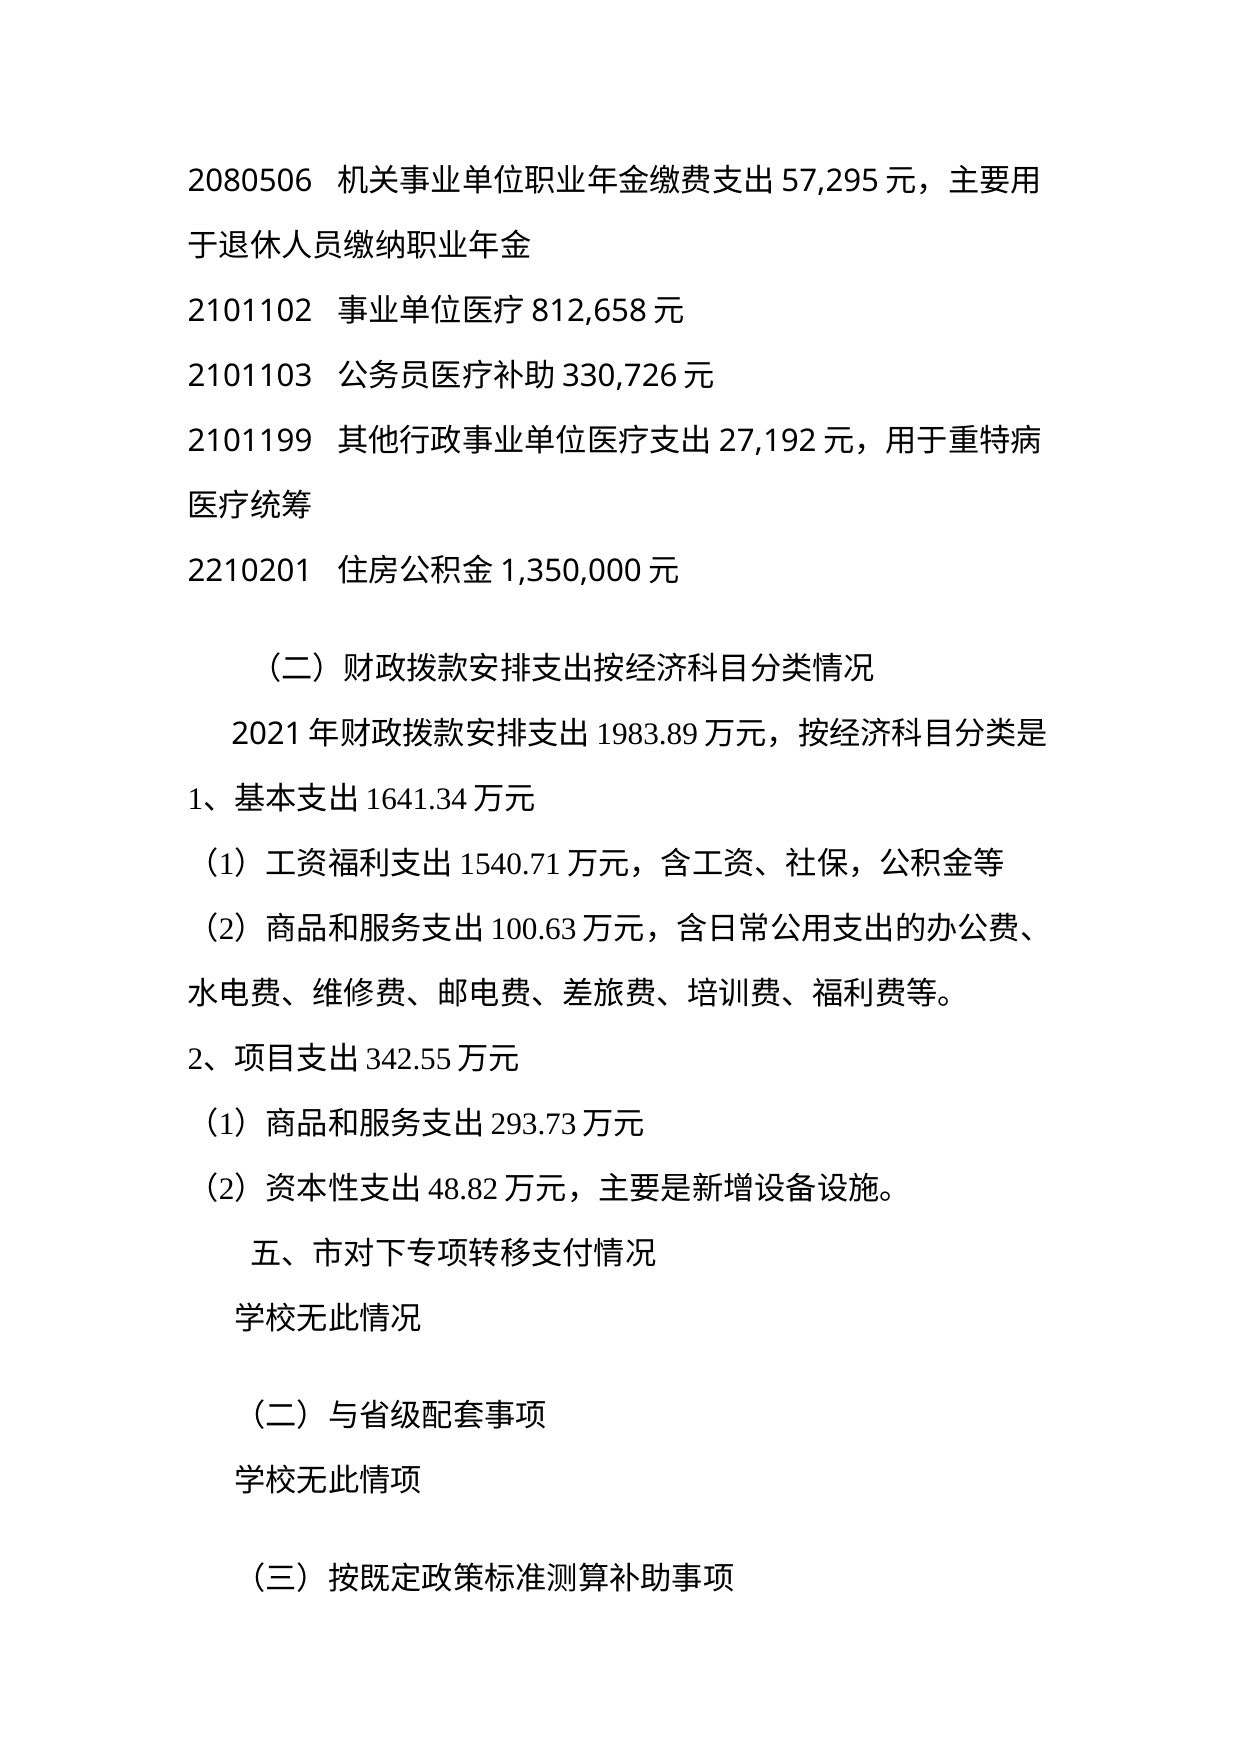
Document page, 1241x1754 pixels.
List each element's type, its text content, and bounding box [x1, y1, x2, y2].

text （1）工资福利支出1540.71万元，含工资、社保，公积金等 [187, 828, 1053, 893]
text 2101102 事业单位医疗 812,658元 [187, 276, 1053, 341]
text （1）商品和服务支出293.73万元 [187, 1088, 1053, 1153]
text 2080506 机关事业单位职业年金缴费支出 57,295元，主要用于退休人员缴纳职业年金 [187, 146, 1053, 276]
text 1、基本支出1641.34万元 [187, 763, 1053, 828]
text 学校无此情况 [187, 1283, 1053, 1348]
text 2101103 公务员医疗补助330,726元 [187, 341, 1053, 406]
text 五、市对下专项转移支付情况 [187, 1218, 1053, 1283]
text 2210201 住房公积金 1,350,000元 [187, 536, 1053, 601]
text （2）商品和服务支出100.63万元，含日常公用支出的办公费、水电费、维修费、邮电费、差旅费、培训费、福利费等。 [187, 893, 1053, 1023]
text （二）与省级配套事项 [187, 1381, 1053, 1446]
text 学校无此情项 [187, 1446, 1053, 1511]
text 2021年财政拨款安排支出1983.89万元，按经济科目分类是 [231, 698, 1053, 763]
text （三）按既定政策标准测算补助事项 [187, 1543, 1053, 1608]
list 财政拨款安排支出按经济科目分类情况 [187, 633, 1053, 698]
text 2、项目支出342.55万元 [187, 1023, 1053, 1088]
text 2101199 其他行政事业单位医疗支出 27,192元，用于重特病医疗统筹 [187, 406, 1053, 536]
text （2）资本性支出48.82万元，主要是新增设备设施。 [187, 1153, 1053, 1218]
